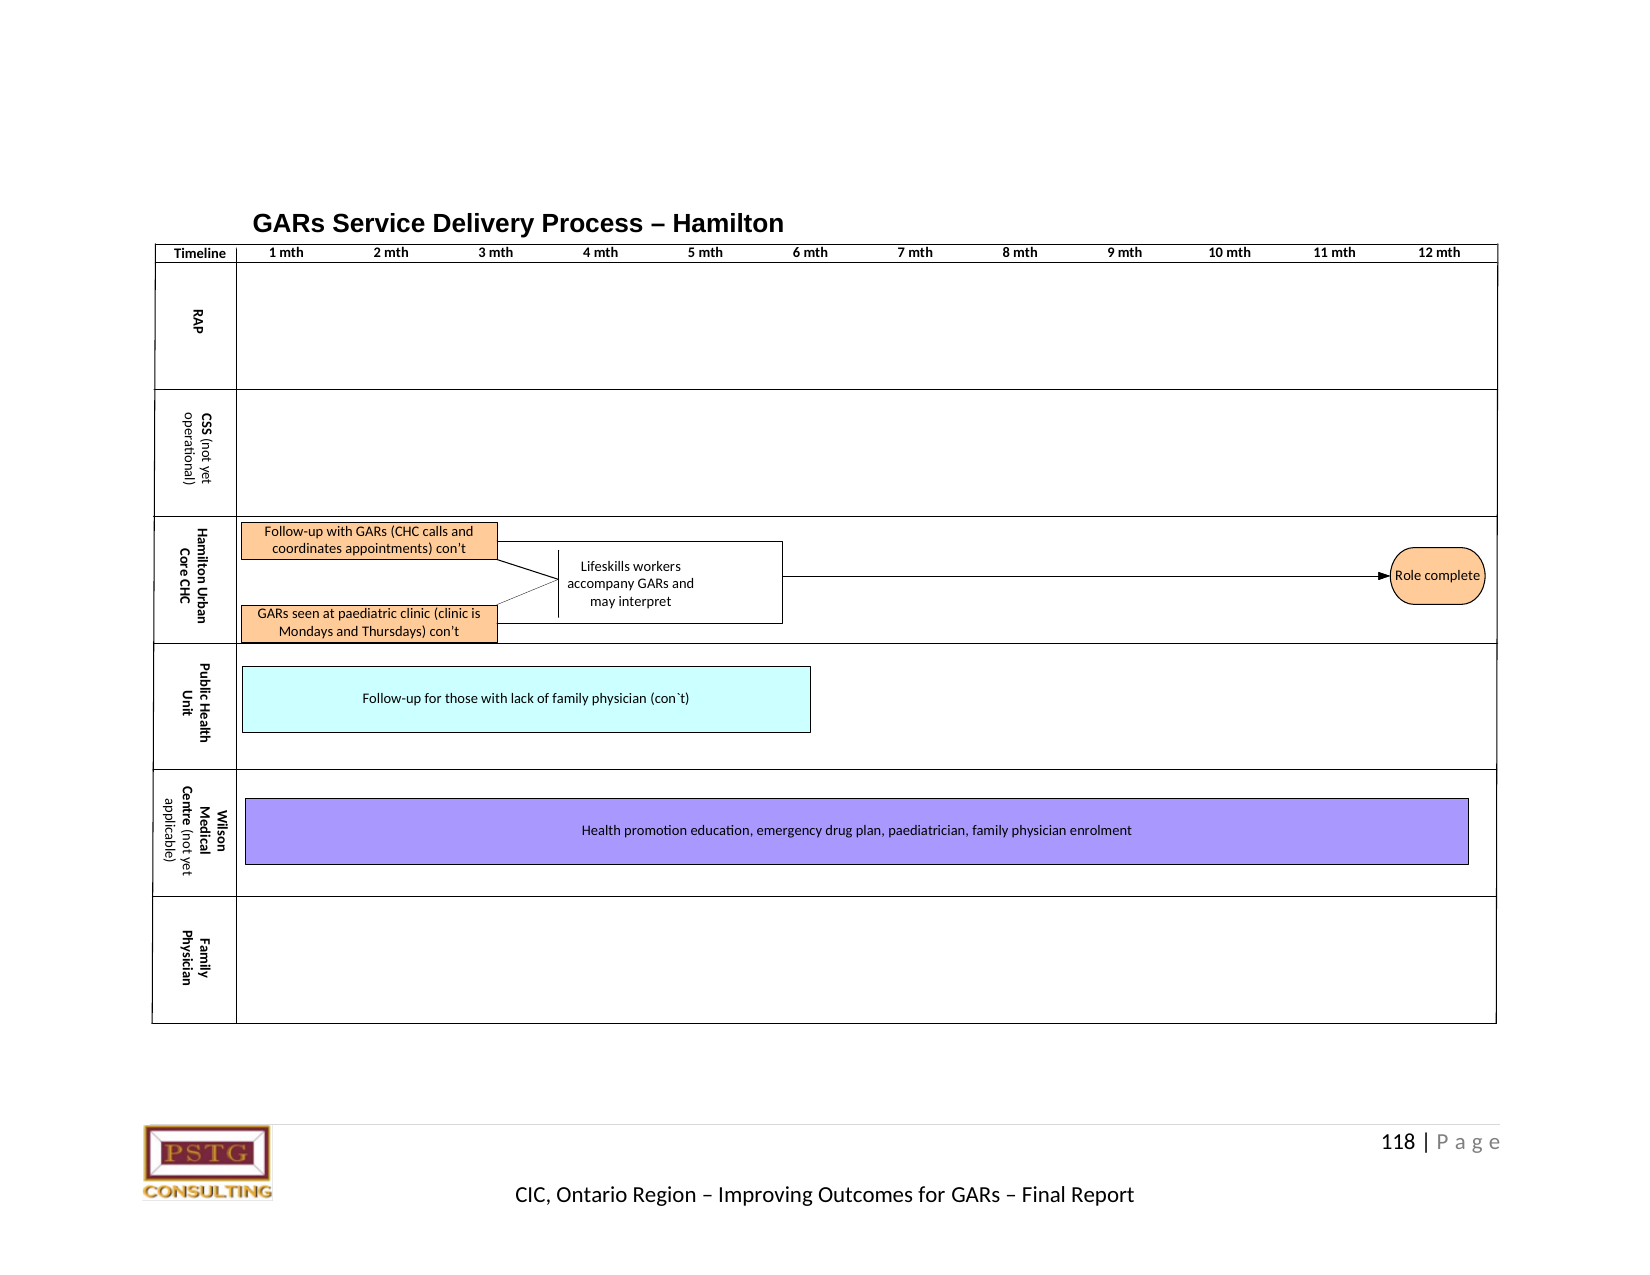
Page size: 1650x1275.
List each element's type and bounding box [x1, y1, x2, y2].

picture [142, 1125, 274, 1202]
